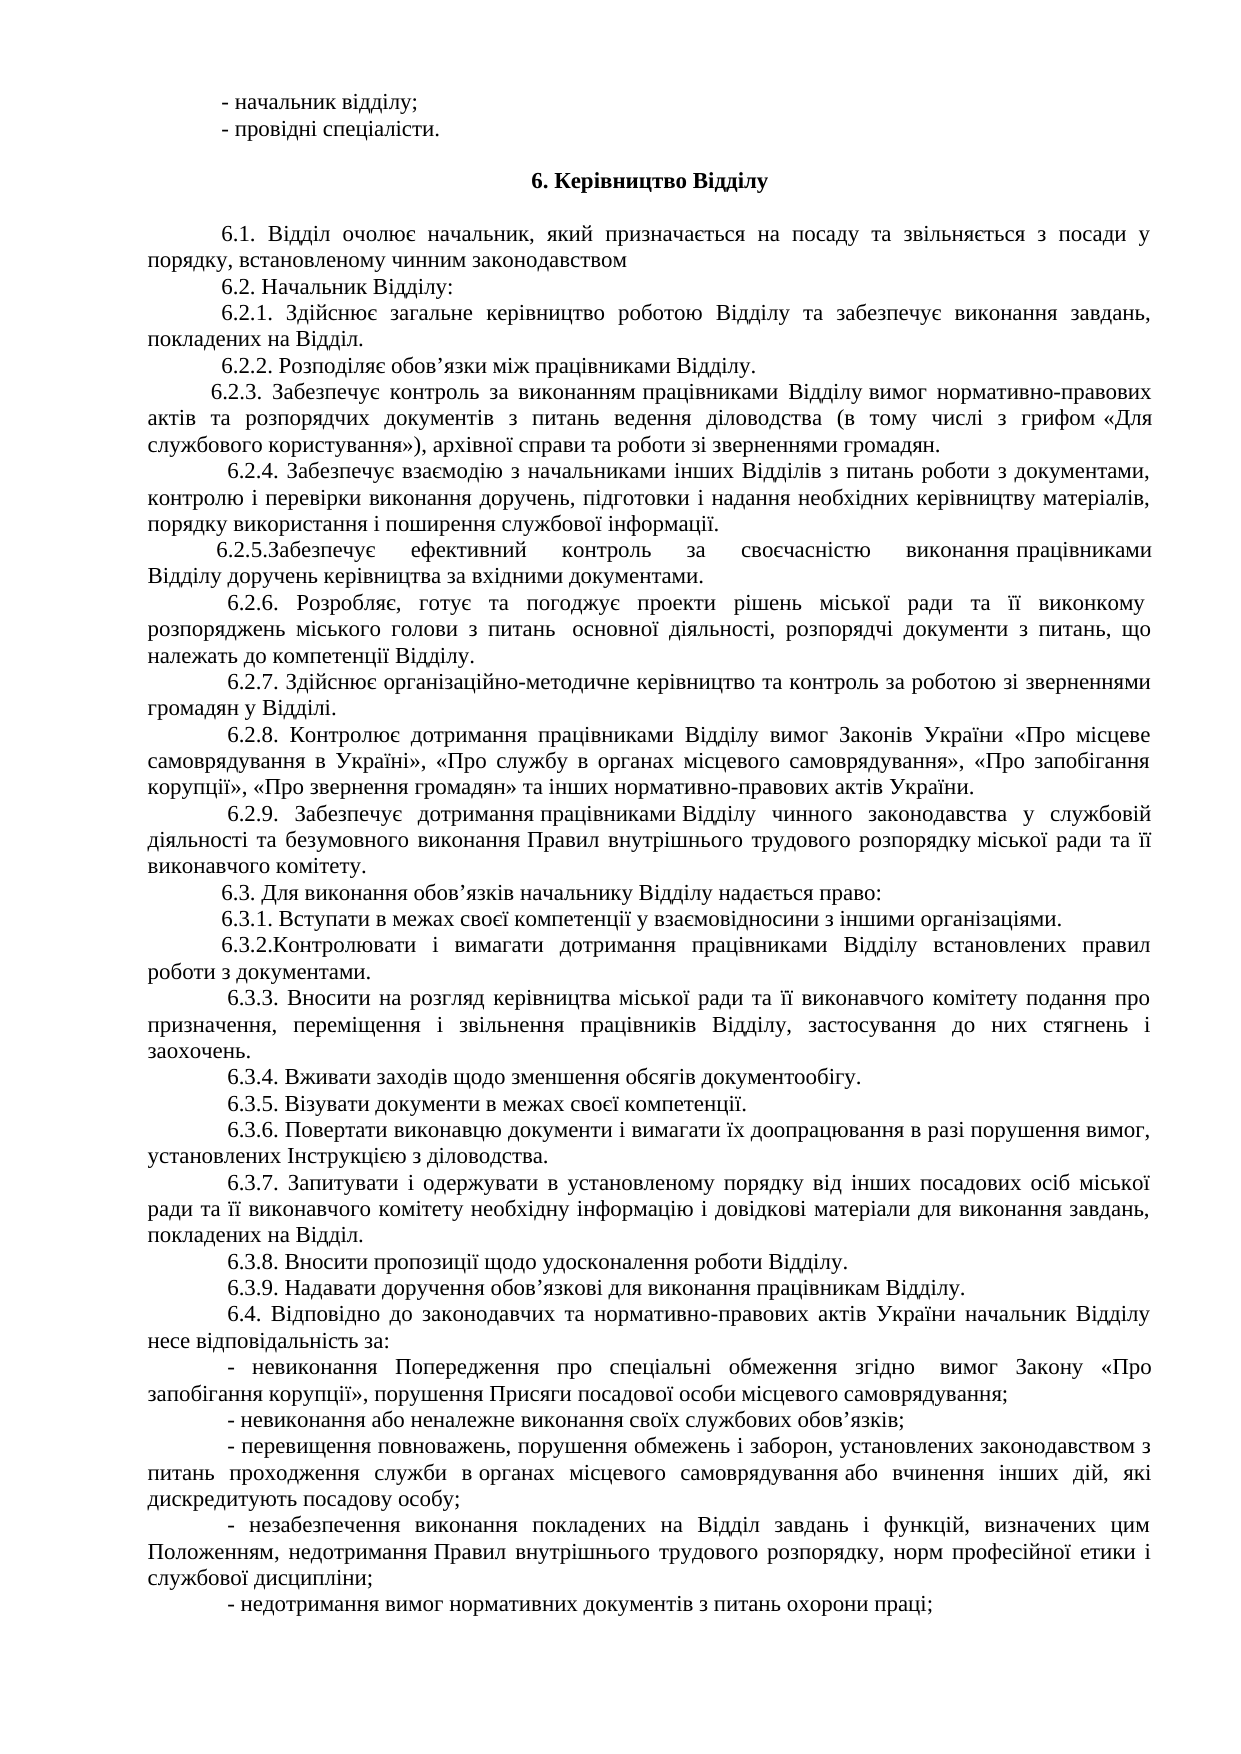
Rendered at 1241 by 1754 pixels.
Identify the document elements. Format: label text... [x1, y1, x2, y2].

text 6.2.8. Контролює дотримання працівниками Відділу вимог Законів України «Про місцеве самоврядування в Україні», «Про службу в органах місцевого самоврядування», «Про запобігання корупції», «Про звернення громадян» та інших нормативно-правових актів України. [147, 721, 1152, 800]
text 6.2.6. Розробляє, готує та погоджує проекти рішень міської ради та її виконкому розпоряджень міського голови з питань основної діяльності, розпорядчі документи з питань, що належать до компетенції Відділу. [147, 589, 1152, 668]
text 6.3.6. Повертати виконавцю документи і вимагати їх доопрацювання в разі порушення вимог, установлених Інструкцією з діловодства. [147, 1116, 1152, 1169]
text - недотримання вимог нормативних документів з питань охорони праці; [147, 1590, 1152, 1617]
text 6.3.1. Вступати в межах своєї компетенції у взаємовідносини з іншими організаціями. [147, 905, 1152, 932]
text 6. Керівництво Відділу [147, 167, 1152, 194]
text 6.2.2. Розподіляє обов’язки між працівниками Відділу. [147, 352, 1152, 378]
text 6.3.7. Запитувати і одержувати в установленому порядку від інших посадових осіб міської ради та її виконавчого комітету необхідну інформацію і довідкові матеріали для виконання завдань, покладених на Відділ. [147, 1169, 1152, 1248]
text 6.3. Для виконання обов’язків начальнику Відділу надається право: [147, 879, 1152, 905]
text 6.3.3. Вносити на розгляд керівництва міської ради та її виконавчого комітету подання про призначення, переміщення і звільнення працівників Відділу, застосування до них стягнень і заохочень. [147, 984, 1152, 1063]
text 6.2.7. Здійснює організаційно-методичне керівництво та контроль за роботою зі зверненнями громадян у Відділі. [147, 668, 1152, 721]
text 6.2.9. Забезпечує дотримання працівниками Відділу чинного законодавства у службовій діяльності та безумовного виконання Правил внутрішнього трудового розпорядку міської ради та її виконавчого комітету. [147, 800, 1152, 879]
text 6.3.5. Візувати документи в межах своєї компетенції. [147, 1090, 1152, 1116]
text 6.1. Відділ очолює начальник, який призначається на посаду та звільняється з посади у порядку, встановленому чинним законодавством [147, 220, 1152, 273]
text 6.2.1. Здійснює загальне керівництво роботою Відділу та забезпечує виконання завдань, покладених на Відділ. [147, 299, 1152, 352]
text 6.3.4. Вживати заходів щодо зменшення обсягів документообігу. [147, 1063, 1152, 1090]
text - незабезпечення виконання покладених на Відділ завдань і функцій, визначених цим Положенням, недотримання Правил внутрішнього трудового розпорядку, норм професійної етики і службової дисципліни; [147, 1511, 1152, 1590]
text - невиконання Попередження про спеціальні обмеження згідно вимог Закону «Про запобігання корупції», порушення Присяги посадової особи місцевого самоврядування; [147, 1353, 1152, 1406]
text - провідні спеціалісти. [147, 114, 1152, 141]
text - невиконання або неналежне виконання своїх службових обов’язків; [147, 1406, 1152, 1432]
text 6.3.2.Контролювати і вимагати дотримання працівниками Відділу встановлених правил роботи з документами. [147, 932, 1152, 984]
text 6.2.5.Забезпечує ефективний контроль за своєчасністю виконання працівниками Відділу доручень керівництва за вхідними документами. [147, 536, 1152, 589]
text - перевищення повноважень, порушення обмежень і заборон, установлених законодавством з питань проходження служби в органах місцевого самоврядування або вчинення інших дій, які дискредитують посадову особу; [147, 1432, 1152, 1511]
text 6.3.8. Вносити пропозиції щодо удосконалення роботи Відділу. [147, 1248, 1152, 1274]
text 6.2. Начальник Відділу: [147, 273, 1152, 299]
text - начальник відділу; [147, 88, 1152, 114]
text 6.4. Відповідно до законодавчих та нормативно-правових актів України начальник Відділу несе відповідальність за: [147, 1301, 1152, 1353]
text 6.2.4. Забезпечує взаємодію з начальниками інших Відділів з питань роботи з документами, контролю і перевірки виконання доручень, підготовки і надання необхідних керівництву матеріалів, порядку використання і поширення службової інформації. [147, 457, 1152, 536]
text 6.3.9. Надавати доручення обов’язкові для виконання працівникам Відділу. [147, 1274, 1152, 1301]
text 6.2.3. Забезпечує контроль за виконанням працівниками Відділу вимог нормативно-правових актів та розпорядчих документів з питань ведення діловодства (в тому числі з грифом «Для службового користування»), архівної справи та роботи зі зверненнями громадян. [147, 378, 1152, 457]
